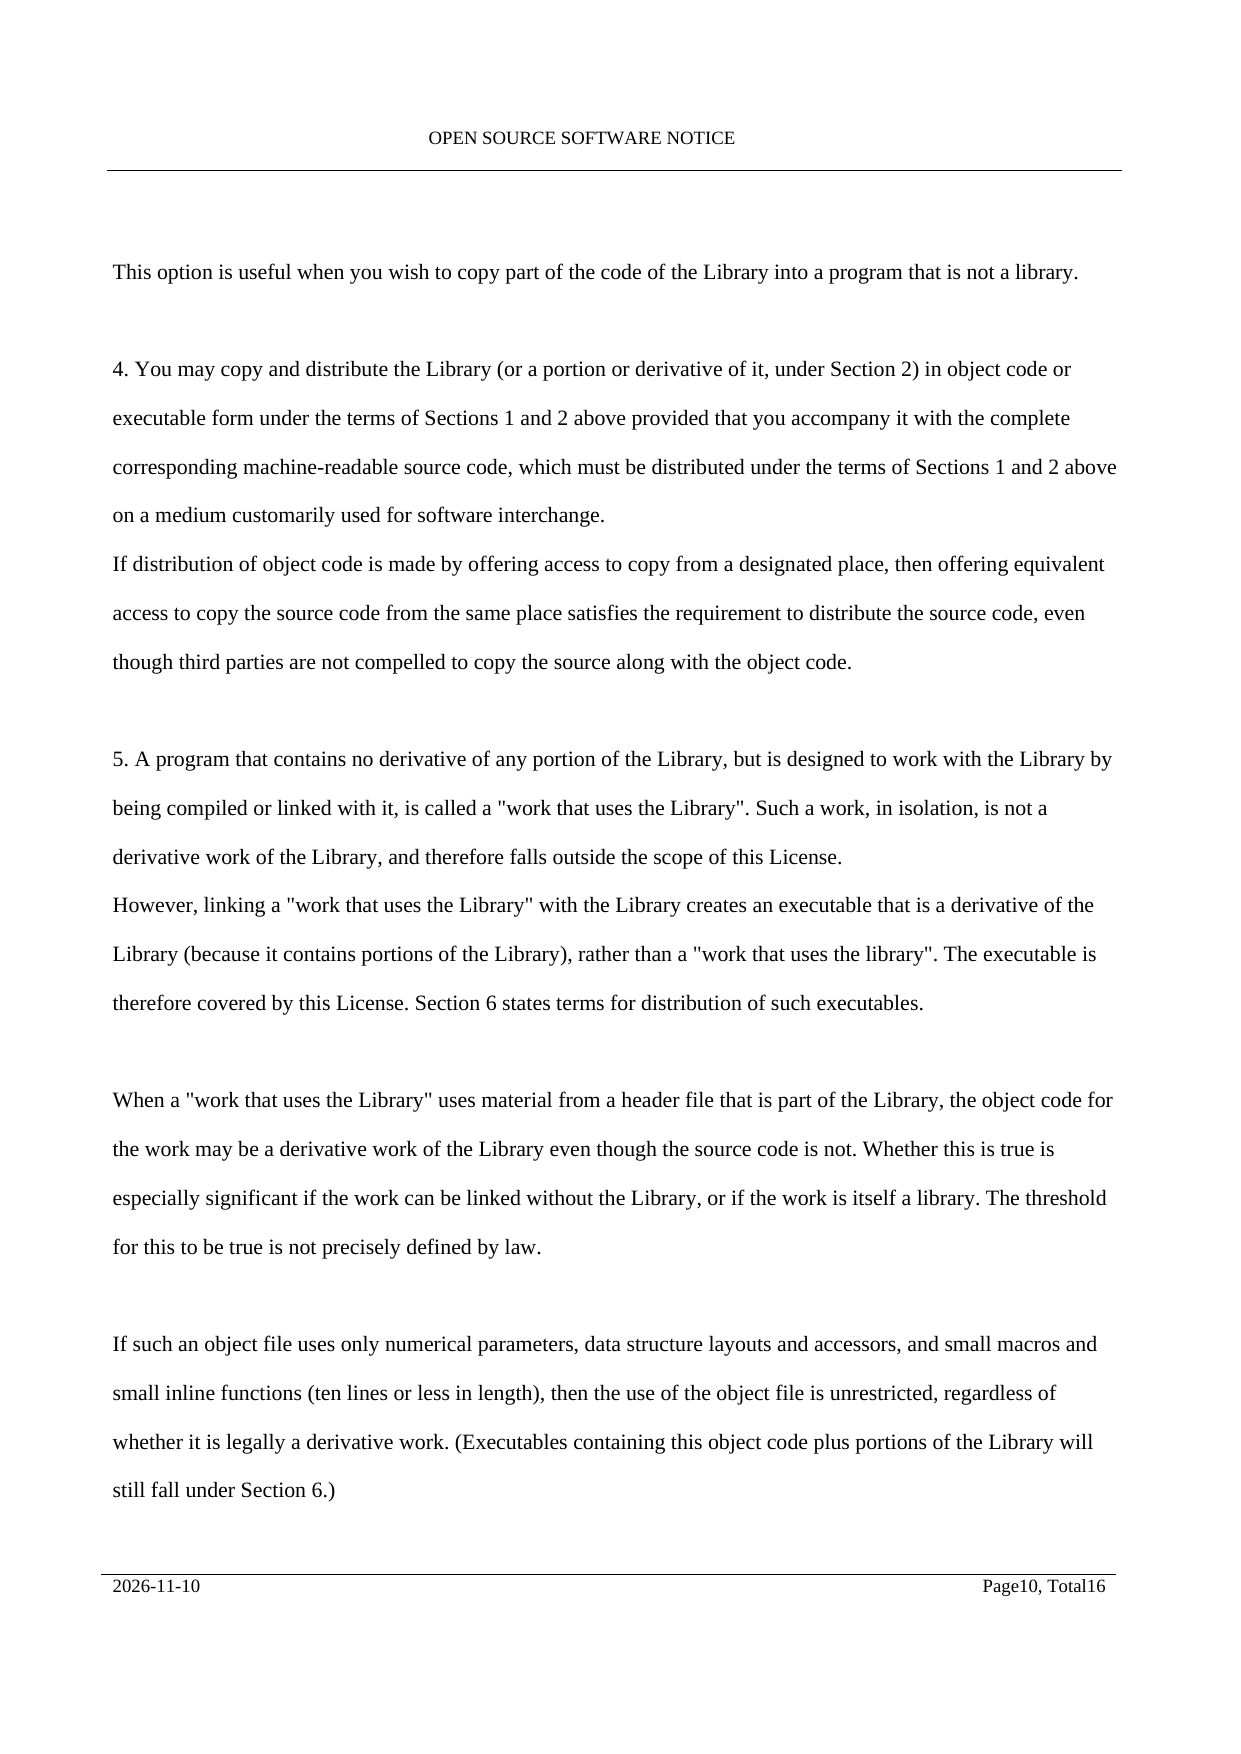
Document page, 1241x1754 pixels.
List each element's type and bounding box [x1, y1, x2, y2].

text [112, 206, 1128, 1506]
